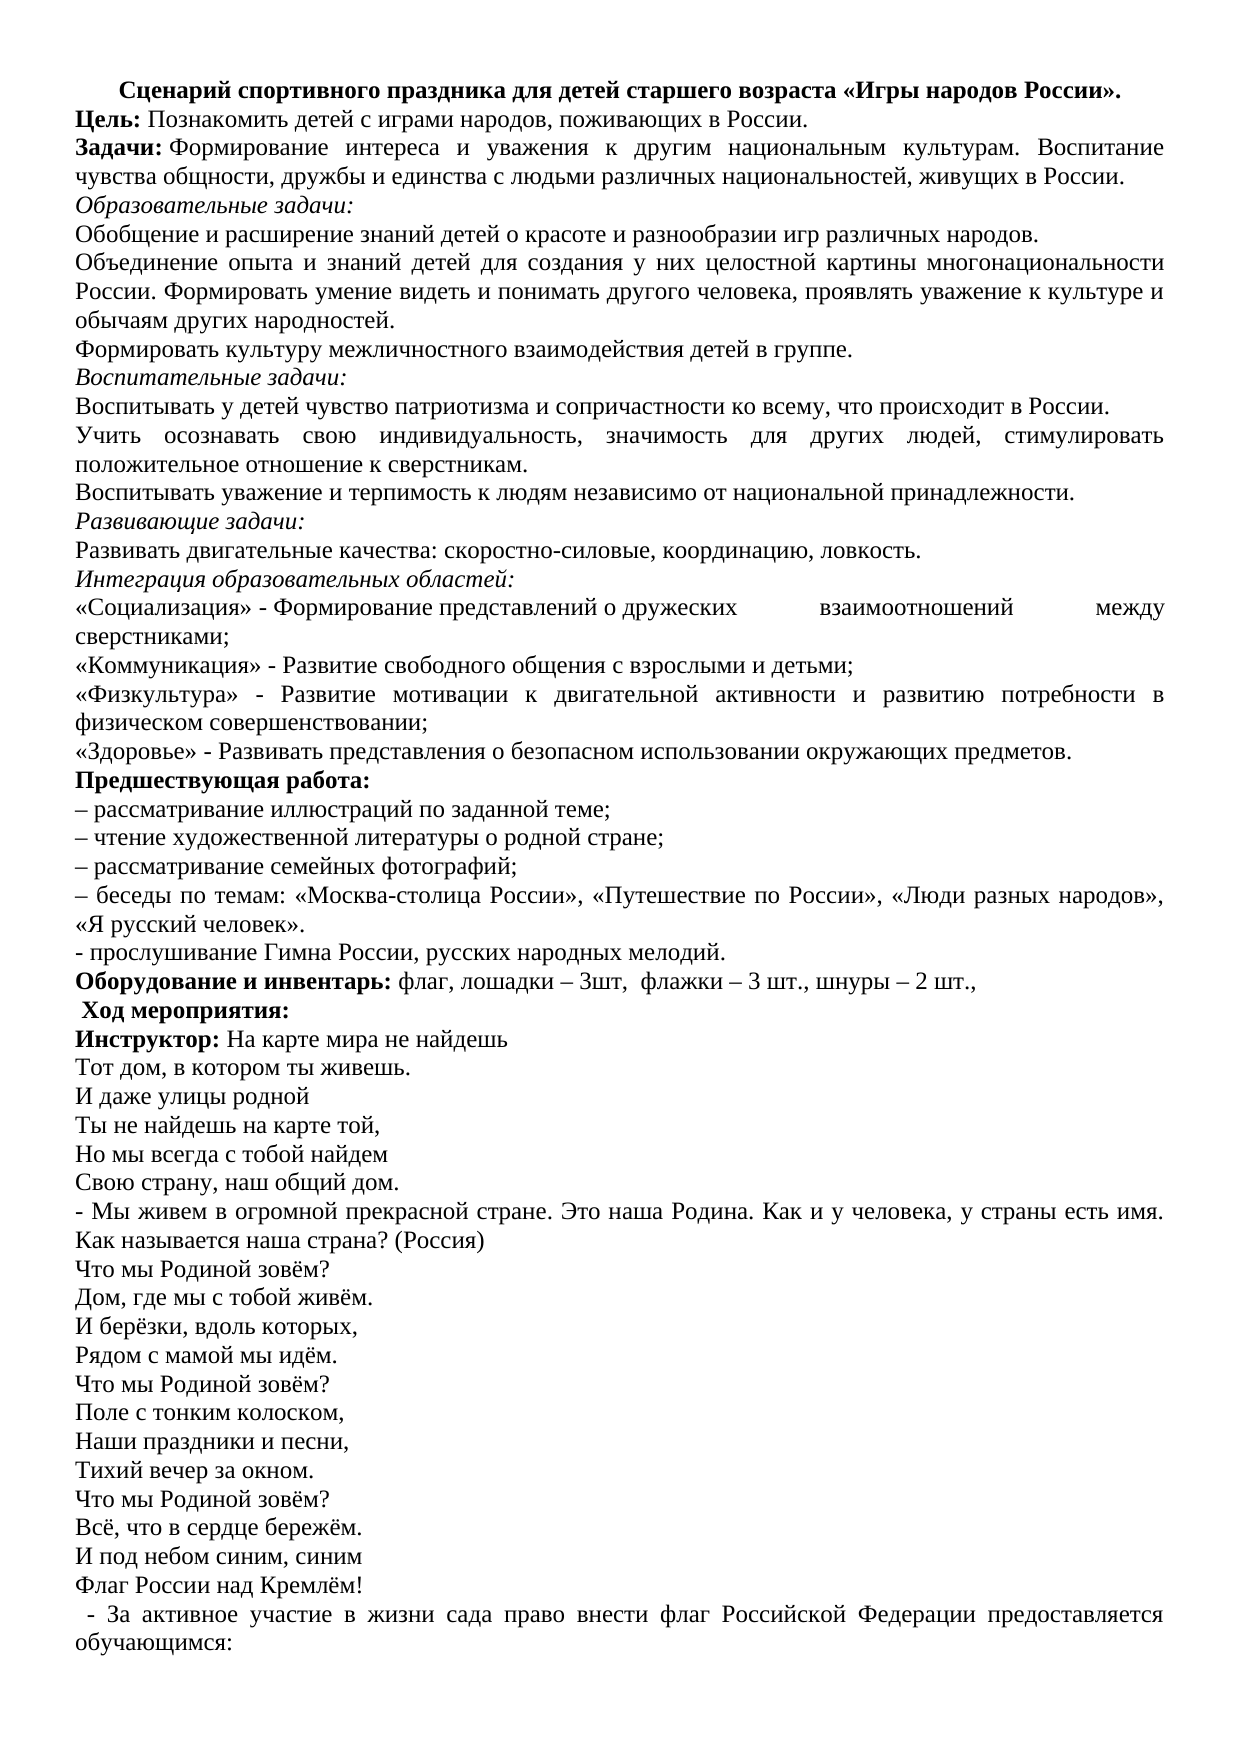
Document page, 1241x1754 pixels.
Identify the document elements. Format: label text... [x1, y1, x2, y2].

text Оборудование и инвентарь: флаг, лошадки – 3шт, флажки – 3 шт., шнуры – 2 шт., [75, 966, 1165, 995]
text Рядом с мамой мы идём. [75, 1340, 1165, 1369]
text Развивающие задачи: [75, 506, 1165, 535]
text – рассматривание семейных фотографий; [75, 851, 1165, 880]
text Формировать культуру межличностного взаимодействия детей в группе. [75, 334, 1165, 362]
text Что мы Родиной зовём? [75, 1369, 1165, 1397]
text Свою страну, наш общий дом. [75, 1167, 1165, 1196]
text Предшествующая работа: [75, 765, 1165, 794]
text Что мы Родиной зовём? [75, 1254, 1165, 1282]
text Интеграция образовательных областей: [75, 564, 1165, 592]
text И под небом синим, синим [75, 1541, 1165, 1570]
text Наши праздники и песни, [75, 1426, 1165, 1455]
text Образовательные задачи: [75, 190, 1165, 219]
text - прослушивание Гимна России, русских народных мелодий. [75, 937, 1165, 966]
text Задачи: Формирование интереса и уважения к другим национальным культурам. Воспитание чувства общности, дружбы и единства с людьми различных национальностей, живущих в России. [75, 132, 1165, 190]
text Тихий вечер за окном. [75, 1455, 1165, 1484]
text Развивать двигательные качества: скоростно-силовые, координацию, ловкость. [75, 535, 1165, 564]
text Что мы Родиной зовём? [75, 1484, 1165, 1512]
text Поле с тонким колоском, [75, 1397, 1165, 1426]
text Обобщение и расширение знаний детей о красоте и разнообразии игр различных народов. [75, 219, 1165, 247]
text «Физкультура» - Развитие мотивации к двигательной активности и развитию потребности в физическом совершенствовании; [75, 679, 1165, 736]
text Объединение опыта и знаний детей для создания у них целостной картины многонациональности России. Формировать умение видеть и понимать другого человека, проявлять уважение к культуре и обычаям других народностей. [75, 247, 1165, 334]
text И берёзки, вдоль которых, [75, 1311, 1165, 1340]
text Воспитательные задачи: [75, 362, 1165, 391]
text – рассматривание иллюстраций по заданной теме; [75, 794, 1165, 822]
text Учить осознавать свою индивидуальность, значимость для других людей, стимулировать положительное отношение к сверстникам. [75, 420, 1165, 477]
text Тот дом, в котором ты живешь. [75, 1052, 1165, 1081]
text Дом, где мы с тобой живём. [75, 1282, 1165, 1311]
text Воспитывать у детей чувство патриотизма и сопричастности ко всему, что происходит в России. [75, 391, 1165, 420]
text - За активное участие в жизни сада право внести флаг Российской Федерации предоставляется обучающимся: [75, 1599, 1165, 1656]
text И даже улицы родной [75, 1081, 1165, 1110]
text Сценарий спортивного праздника для детей старшего возраста «Игры народов России». [75, 75, 1165, 104]
text «Коммуникация» - Развитие свободного общения с взрослыми и детьми; [75, 650, 1165, 679]
text Всё, что в сердце бережём. [75, 1512, 1165, 1541]
text Цель: Познакомить детей с играми народов, поживающих в России. [75, 104, 1165, 132]
text Ход мероприятия: [75, 995, 1165, 1024]
text Но мы всегда с тобой найдем [75, 1139, 1165, 1167]
text «Здоровье» - Развивать представления о безопасном использовании окружающих предметов. [75, 736, 1165, 765]
text – чтение художественной литературы о родной стране; [75, 822, 1165, 851]
text Инструктор: На карте мира не найдешь [75, 1024, 1165, 1052]
text Ты не найдешь на карте той, [75, 1110, 1165, 1139]
text Флаг России над Кремлём! [75, 1570, 1165, 1599]
text - Мы живем в огромной прекрасной стране. Это наша Родина. Как и у человека, у страны есть имя. Как называется наша страна? (Россия) [75, 1196, 1165, 1254]
text – беседы по темам: «Москва-столица России», «Путешествие по России», «Люди разных народов», «Я русский человек». [75, 880, 1165, 937]
text Воспитывать уважение и терпимость к людям независимо от национальной принадлежности. [75, 477, 1165, 506]
text «Социализация» - Формирование представлений о дружеских взаимоотношений между сверстниками; [75, 592, 1165, 650]
